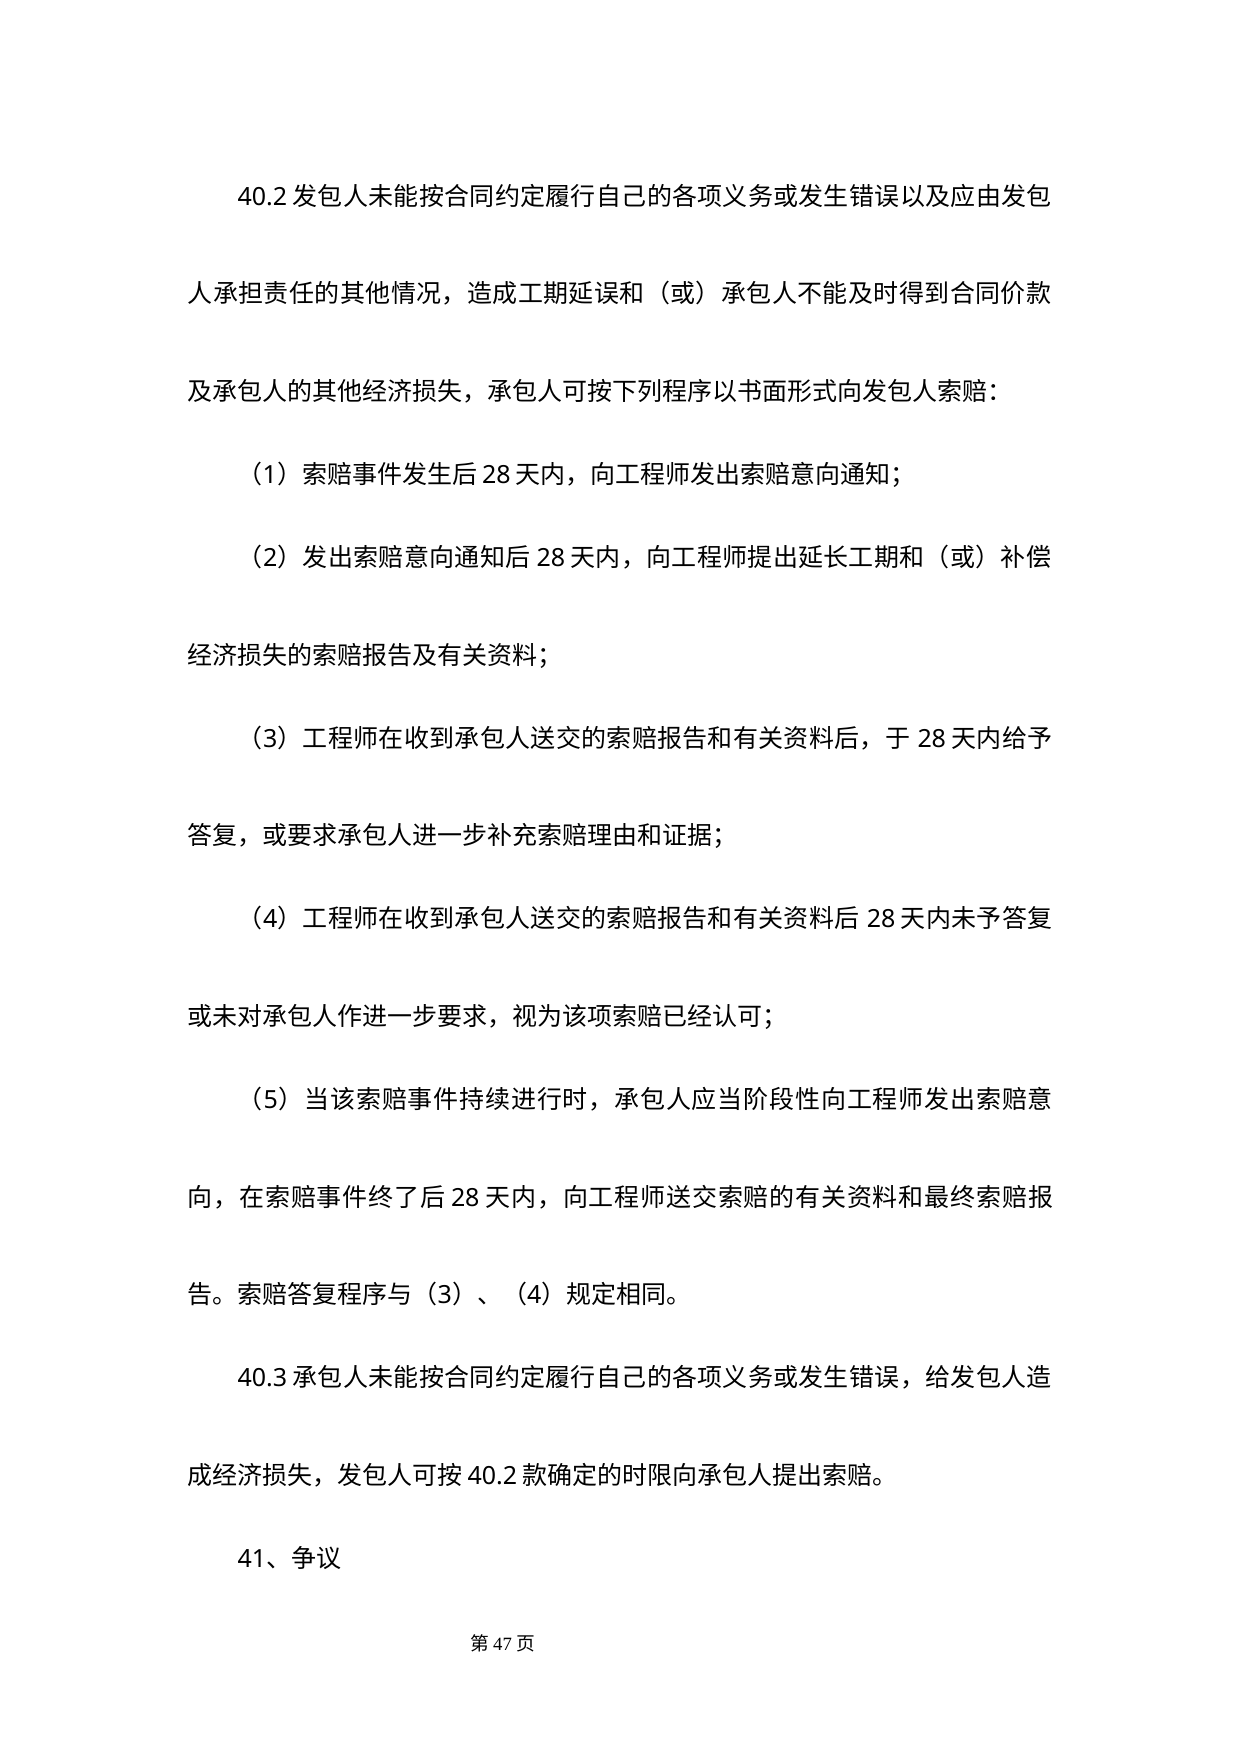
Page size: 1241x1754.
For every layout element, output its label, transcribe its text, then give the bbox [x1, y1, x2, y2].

text （5）当该索赔事件持续进行时，承包人应当阶段性向工程师发出索赔意向，在索赔事件终了后28天内，向工程师送交索赔的有关资料和最终索赔报告。索赔答复程序与（3）、（4）规定相同。 [187, 1065, 1053, 1325]
text （2）发出索赔意向通知后28天内，向工程师提出延长工期和（或）补偿经济损失的索赔报告及有关资料； [187, 523, 1053, 686]
text 40.3承包人未能按合同约定履行自己的各项义务或发生错误，给发包人造成经济损失，发包人可按40.2款确定的时限向承包人提出索赔。 [187, 1343, 1053, 1506]
text （4）工程师在收到承包人送交的索赔报告和有关资料后28天内未予答复或未对承包人作进一步要求，视为该项索赔已经认可； [187, 884, 1053, 1047]
text 41、争议 [187, 1524, 1053, 1589]
text 40.2发包人未能按合同约定履行自己的各项义务或发生错误以及应由发包人承担责任的其他情况，造成工期延误和（或）承包人不能及时得到合同价款及承包人的其他经济损失，承包人可按下列程序以书面形式向发包人索赔： [187, 162, 1053, 422]
text （1）索赔事件发生后28天内，向工程师发出索赔意向通知； [187, 440, 1053, 505]
text （3）工程师在收到承包人送交的索赔报告和有关资料后，于28天内给予答复，或要求承包人进一步补充索赔理由和证据； [187, 704, 1053, 866]
